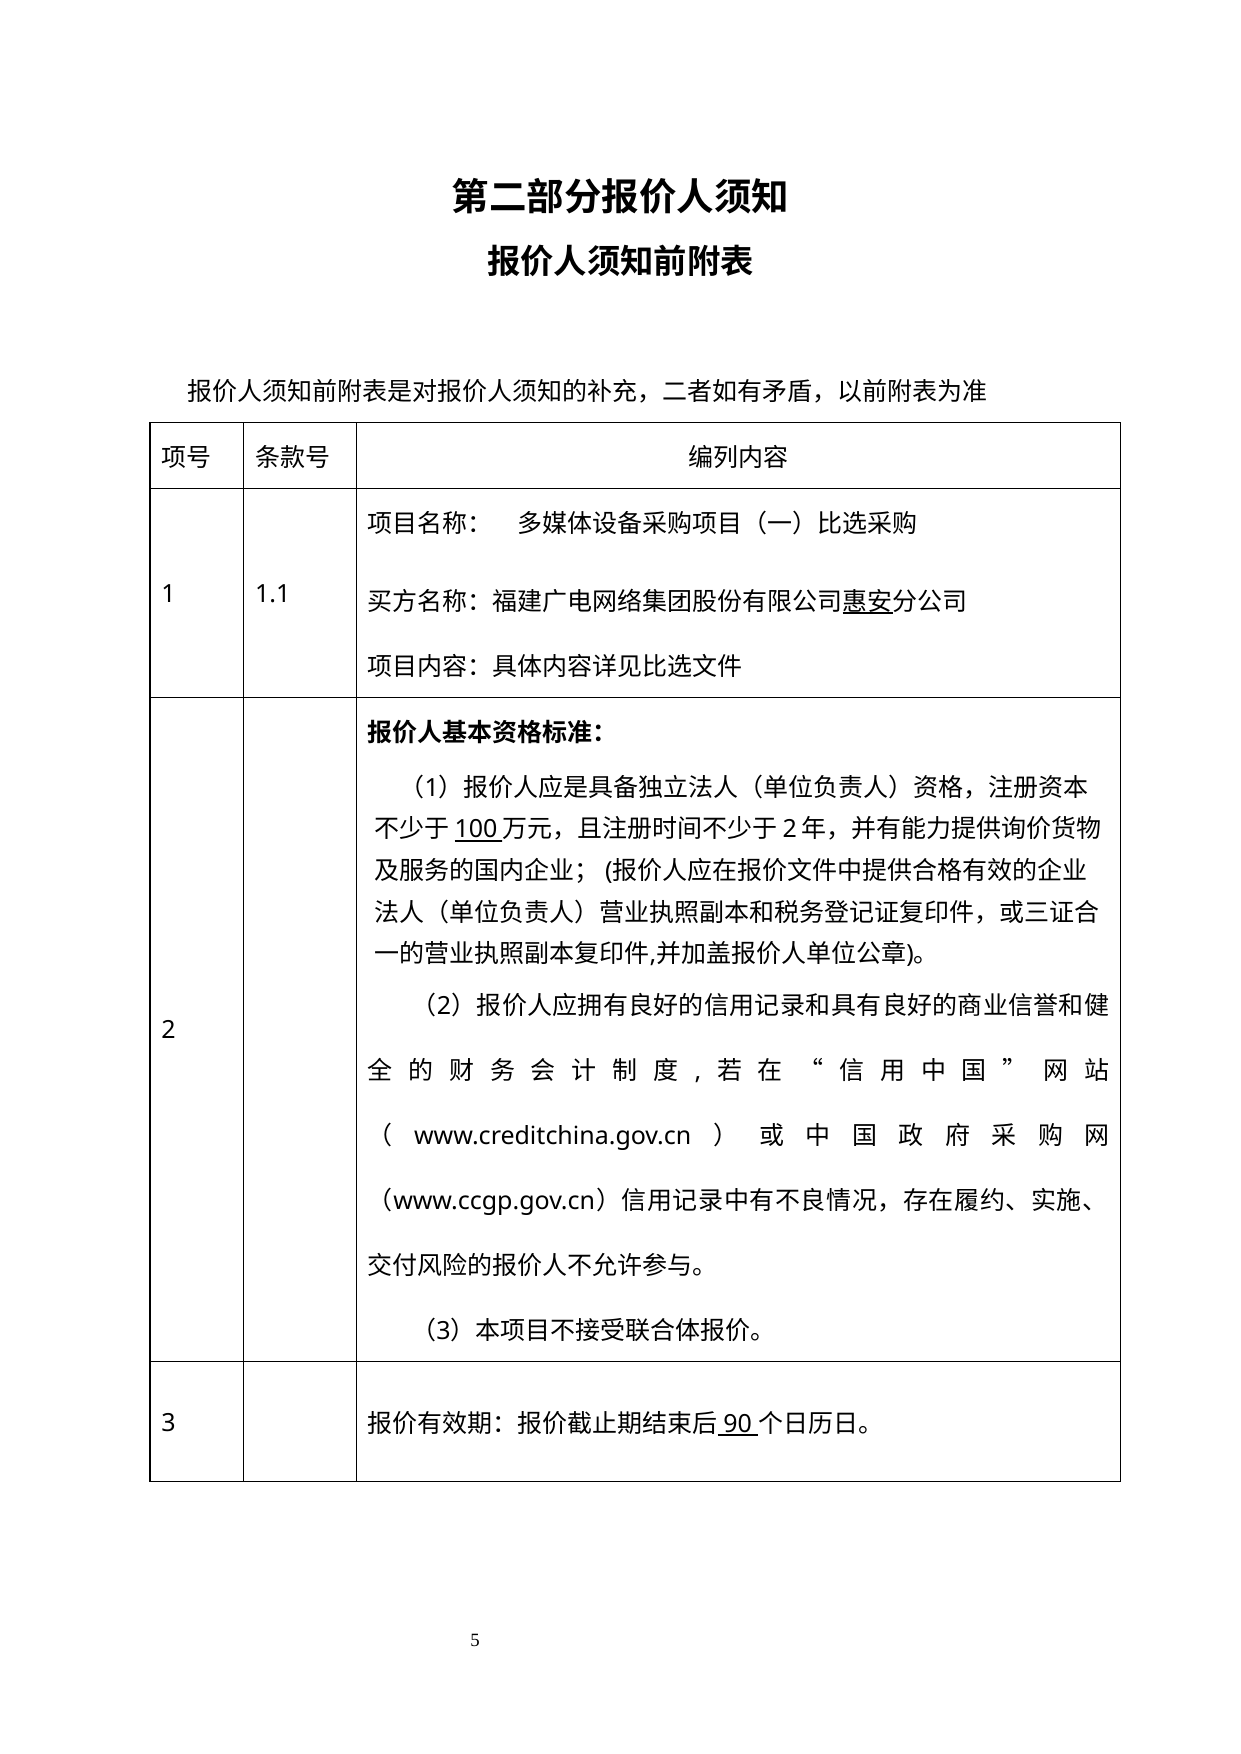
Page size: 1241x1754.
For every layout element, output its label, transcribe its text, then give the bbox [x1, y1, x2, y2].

table_header 项号 [151, 423, 243, 488]
text 报价人须知前附表 [187, 227, 1053, 292]
table_cell 2 [151, 698, 243, 1361]
table_cell 项目名称： 多媒体设备采购项目（一）比选采购 买方名称：福建广电网络集团股份有限公司惠安分公司 项目内容：具体内容详见比选文件 [357, 489, 1120, 697]
table_cell 1 [151, 489, 243, 697]
table_header 条款号 [244, 423, 356, 488]
table_header 编列内容 [357, 423, 1120, 488]
table_cell [244, 1362, 356, 1481]
table_cell 1.1 [244, 489, 356, 697]
table_cell 3 [151, 1362, 243, 1481]
table_cell [244, 698, 356, 1361]
text 报价人须知前附表是对报价人须知的补充，二者如有矛盾，以前附表为准 [187, 357, 1053, 422]
text 第二部分报价人须知 [187, 162, 1053, 227]
table_cell 报价人基本资格标准： 报价人应是具备独立法人（单位负责人）资格，注册资本不少于100万元，且注册时间不少于2年，并有能力提供询价货物及服务的国内企业； (报价人应在报价文件中提供合格有效的企业法人（单位负责人）营业执照副本和税务登记证复印件，或三证合一的营业执照副本复印件,并加盖报价人单位公章)。 （2）报价人应拥有良好的信用记录和具有良好的商业信誉和健全的财务会计制度,若在“信用中国”网站（www.creditchina.gov.cn）或中国政府采购网（www.ccgp.gov.cn）信用记录中有不良情况，存在履约、实施、交付风险的报价人不允许参与。 （3）本项目不接受联合体报价。 [357, 698, 1120, 1361]
table_cell 报价有效期：报价截止期结束后 90 个日历日。 [357, 1362, 1120, 1481]
